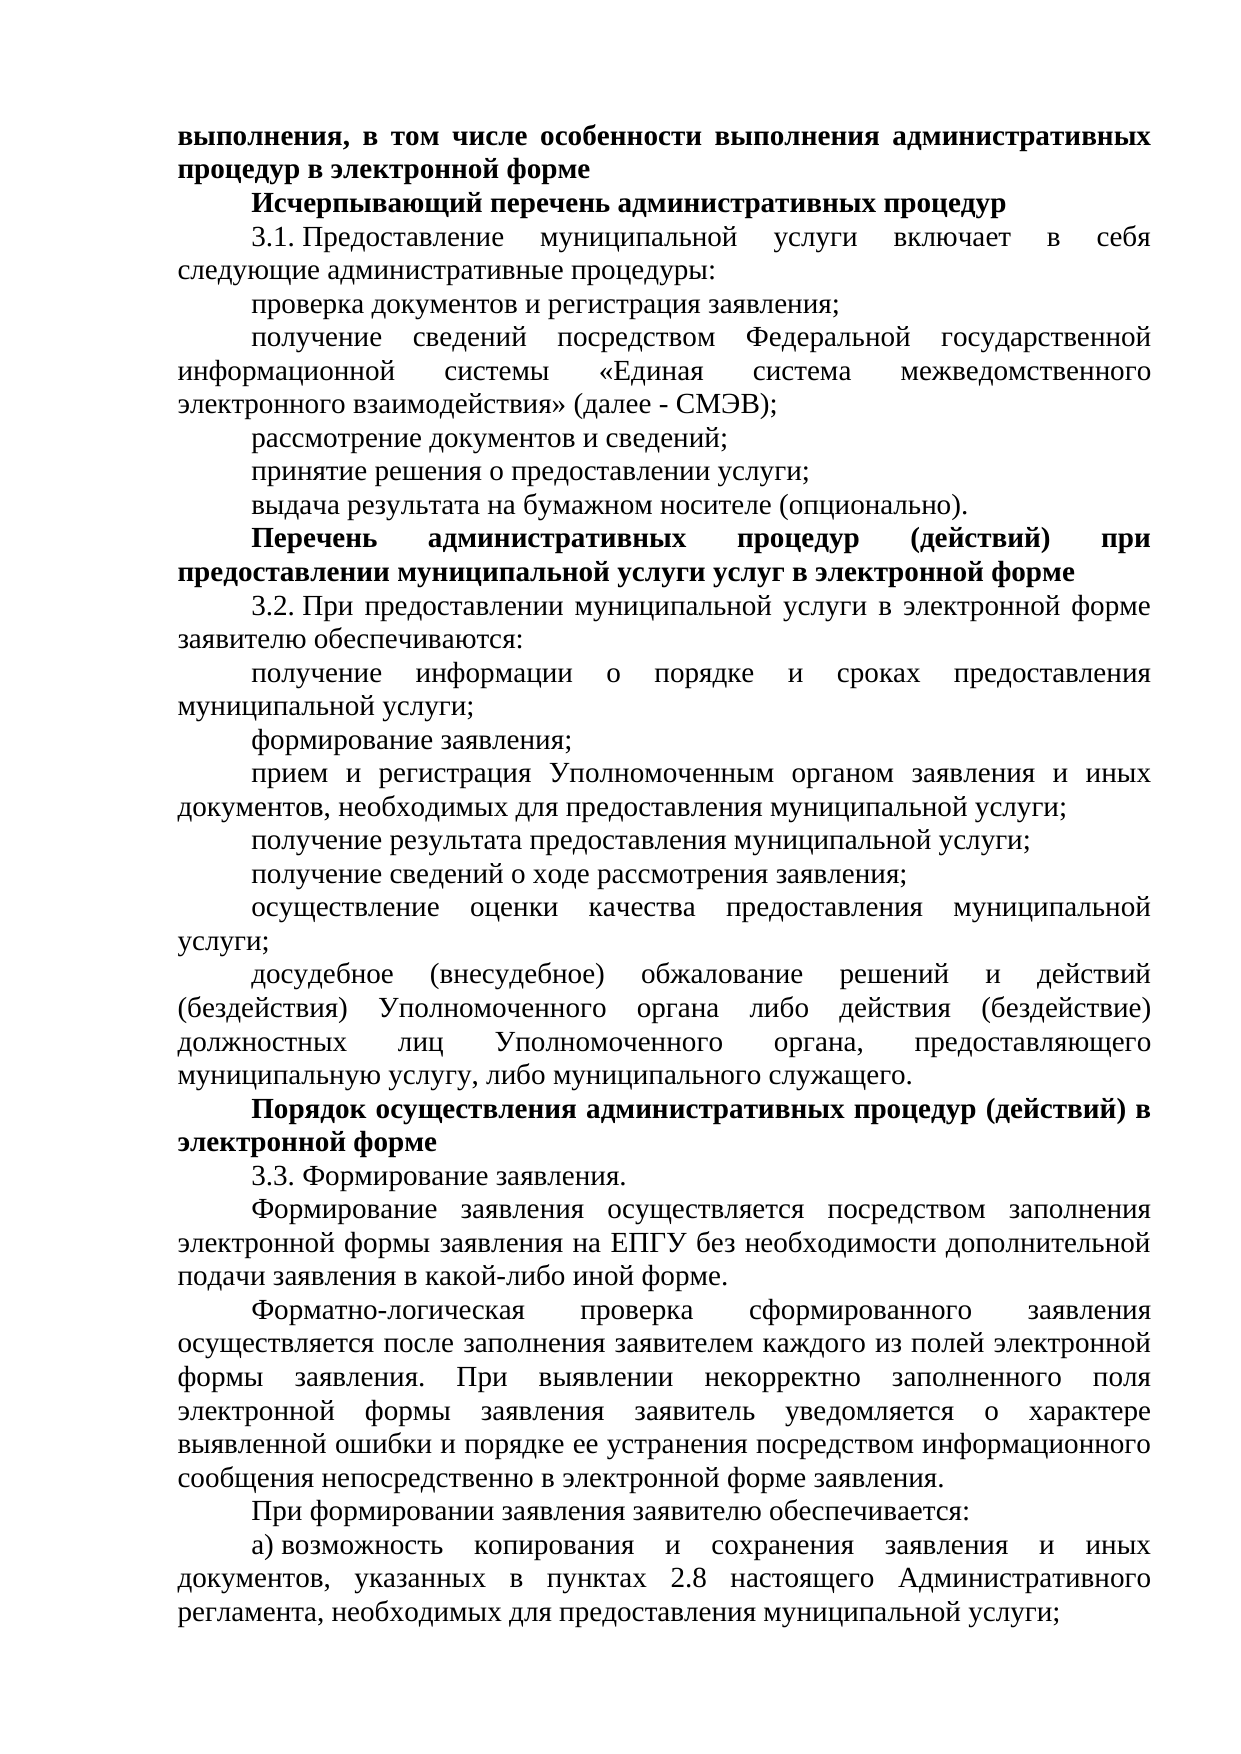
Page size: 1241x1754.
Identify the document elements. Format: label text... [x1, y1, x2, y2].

text Форматно-логическая проверка сформированного заявления осуществляется после заполнения заявителем каждого из полей электронной формы заявления. При выявлении некорректно заполненного поля электронной формы заявления заявитель уведомляется о характере выявленной ошибки и порядке ее устранения посредством информационного сообщения непосредственно в электронной форме заявления. [177, 1292, 1152, 1493]
text рассмотрение документов и сведений; [177, 420, 1152, 453]
text Перечень административных процедур (действий) при предоставлении муниципальной услуги услуг в электронной форме [177, 521, 1152, 588]
text получение сведений о ходе рассмотрения заявления; [177, 856, 1152, 889]
text получение сведений посредством Федеральной государственной информационной системы «Единая система межведомственного электронного взаимодействия» (далее - СМЭВ); [177, 319, 1152, 420]
text прием и регистрация Уполномоченным органом заявления и иных документов, необходимых для предоставления муниципальной услуги; [177, 755, 1152, 822]
text Формирование заявления осуществляется посредством заполнения электронной формы заявления на ЕПГУ без необходимости дополнительной подачи заявления в какой-либо иной форме. [177, 1191, 1152, 1292]
text формирование заявления; [177, 722, 1152, 755]
text 3.3. Формирование заявления. [177, 1158, 1152, 1191]
text осуществление оценки качества предоставления муниципальной услуги; [177, 889, 1152, 957]
text При формировании заявления заявителю обеспечивается: [177, 1493, 1152, 1527]
text выдача результата на бумажном носителе (опционально). [177, 487, 1152, 521]
text принятие решения о предоставлении услуги; [177, 453, 1152, 487]
text Порядок осуществления административных процедур (действий) в электронной форме [177, 1091, 1152, 1158]
text получение информации о порядке и сроках предоставления муниципальной услуги; [177, 655, 1152, 722]
text досудебное (внесудебное) обжалование решений и действий (бездействия) Уполномоченного органа либо действия (бездействие) должностных лиц Уполномоченного органа, предоставляющего муниципальную услугу, либо муниципального служащего. [177, 957, 1152, 1091]
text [177, 118, 1152, 185]
text а) возможность копирования и сохранения заявления и иных документов, указанных в пунктах 2.8 настоящего Административного регламента, необходимых для предоставления муниципальной услуги; [177, 1527, 1152, 1627]
text проверка документов и регистрация заявления; [177, 286, 1152, 319]
text 3.2. При предоставлении муниципальной услуги в электронной форме заявителю обеспечиваются: [177, 588, 1152, 655]
text получение результата предоставления муниципальной услуги; [177, 822, 1152, 856]
text Исчерпывающий перечень административных процедур [177, 185, 1152, 219]
text 3.1. Предоставление муниципальной услуги включает в себя следующие административные процедуры: [177, 219, 1152, 286]
